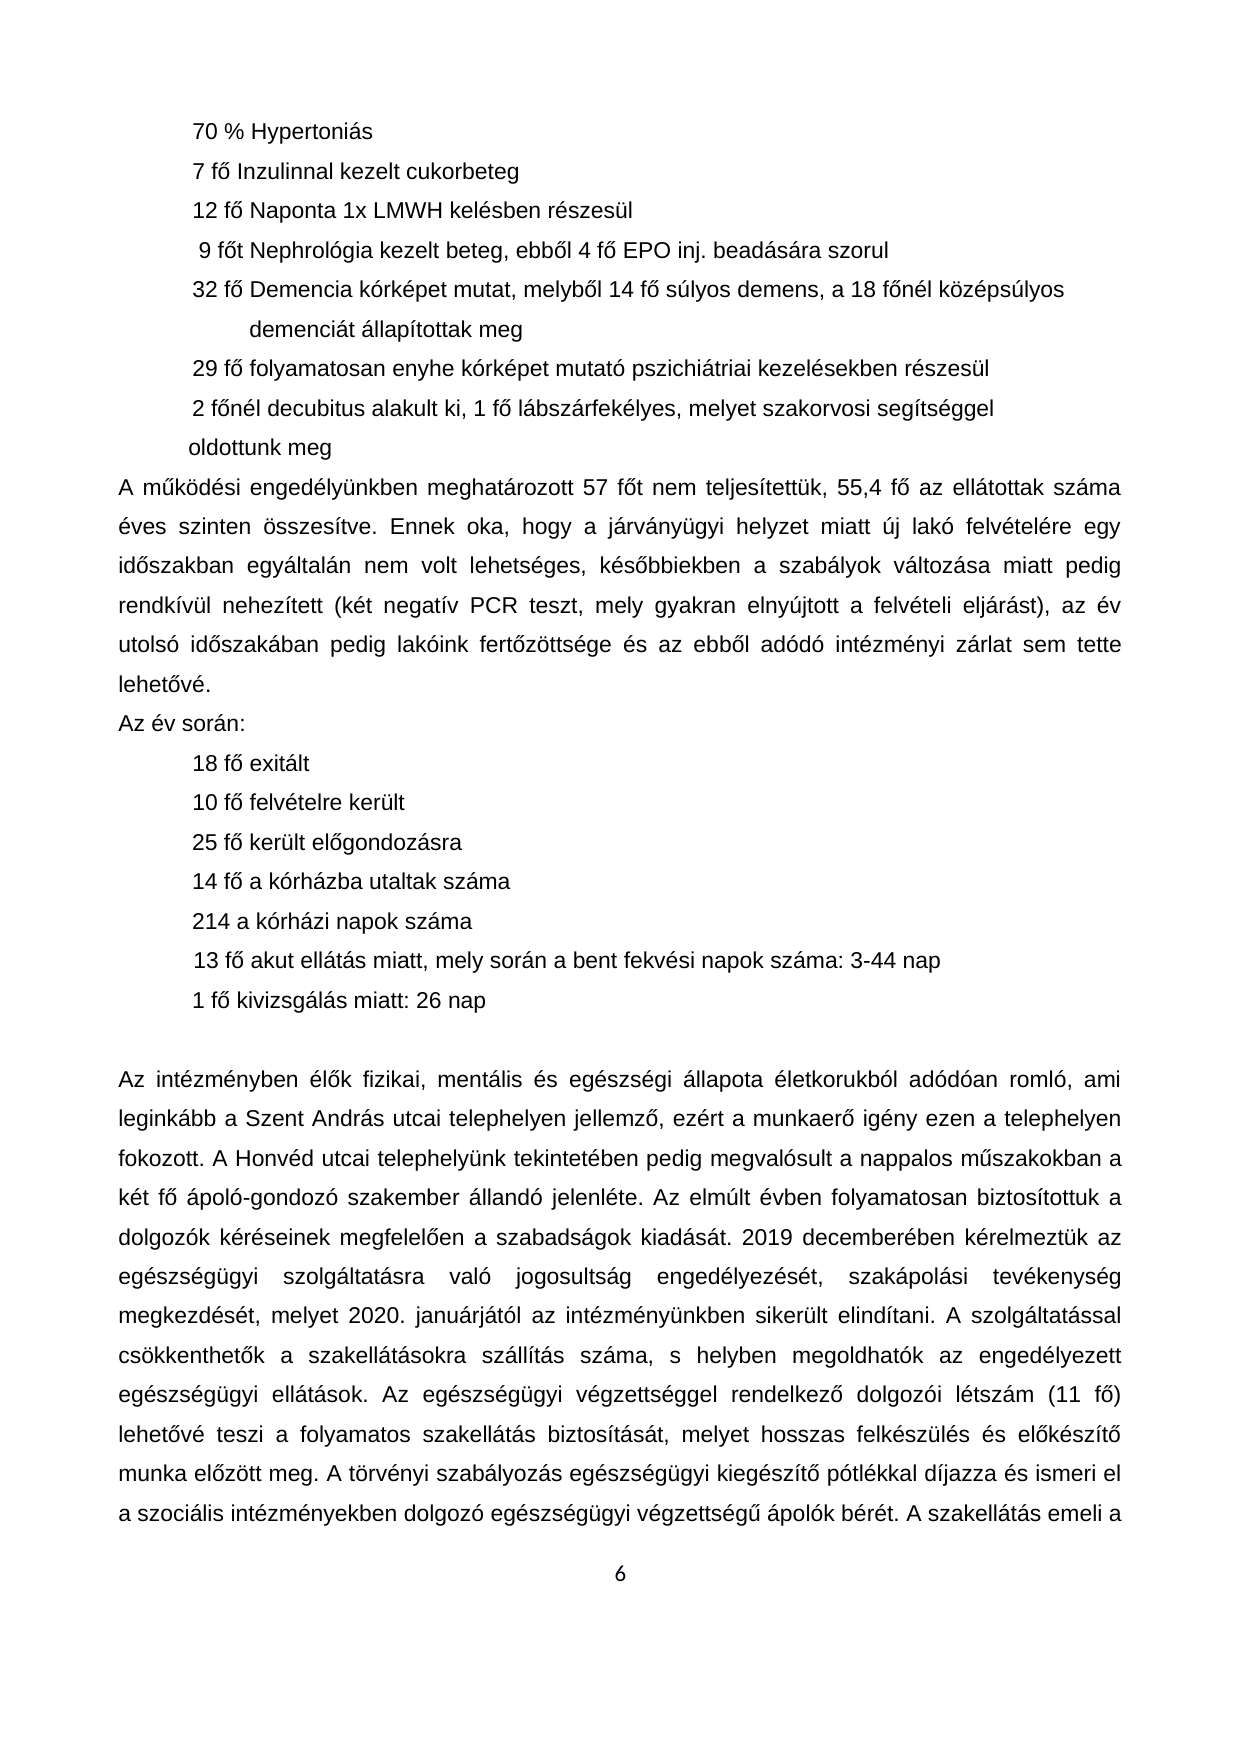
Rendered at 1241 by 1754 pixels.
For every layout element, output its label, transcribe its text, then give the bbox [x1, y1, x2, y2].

text 70 % Hypertoniás [118, 118, 1122, 144]
text 214 a kórházi napok száma [118, 908, 1122, 934]
text 12 fő Naponta 1x LMWH kelésben részesül [118, 197, 1122, 223]
text 32 fő Demencia kórképet mutat, melyből 14 fő súlyos demens, a 18 főnél középsúlyos [192, 276, 1122, 302]
list 13 fő akut ellátás miatt, mely során a bent fekvési napok száma: 3-44 nap [193, 947, 1122, 973]
text 25 fő került előgondozásra [118, 829, 1122, 855]
text A működési engedélyünkben meghatározott 57 főt nem teljesítettük, 55,4 fő az ellátottak száma éves szinten összesítve. Ennek oka, hogy a járványügyi helyzet miatt új lakó felvételére egy időszakban egyáltalán nem volt lehetséges, későbbiekben a szabályok változása miatt pedig rendkívül nehezített (két negatív PCR teszt, mely gyakran elnyújtott a felvételi eljárást), az év utolsó időszakában pedig lakóink fertőzöttsége és az ebből adódó intézményi zárlat sem tette lehetővé. [118, 473, 1122, 697]
text 1 fő kivizsgálás miatt: 26 nap [192, 987, 1122, 1013]
text 29 fő folyamatosan enyhe kórképet mutató pszichiátriai kezelésekben részesül [118, 355, 1122, 381]
text demenciát állapítottak meg [192, 316, 1122, 342]
text 18 fő exitált [118, 750, 1122, 776]
text oldottunk meg [118, 434, 1122, 460]
text 14 fő a kórházba utaltak száma [118, 868, 1122, 894]
text 10 fő felvételre került [118, 789, 1122, 816]
text 9 főt Nephrológia kezelt beteg, ebből 4 fő EPO inj. beadására szorul [118, 237, 1122, 263]
text 7 fő Inzulinnal kezelt cukorbeteg [118, 158, 1122, 184]
text Az év során: [118, 710, 1122, 737]
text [118, 1066, 1122, 1526]
text 2 főnél decubitus alakult ki, 1 fő lábszárfekélyes, melyet szakorvosi segítséggel [118, 394, 1122, 421]
